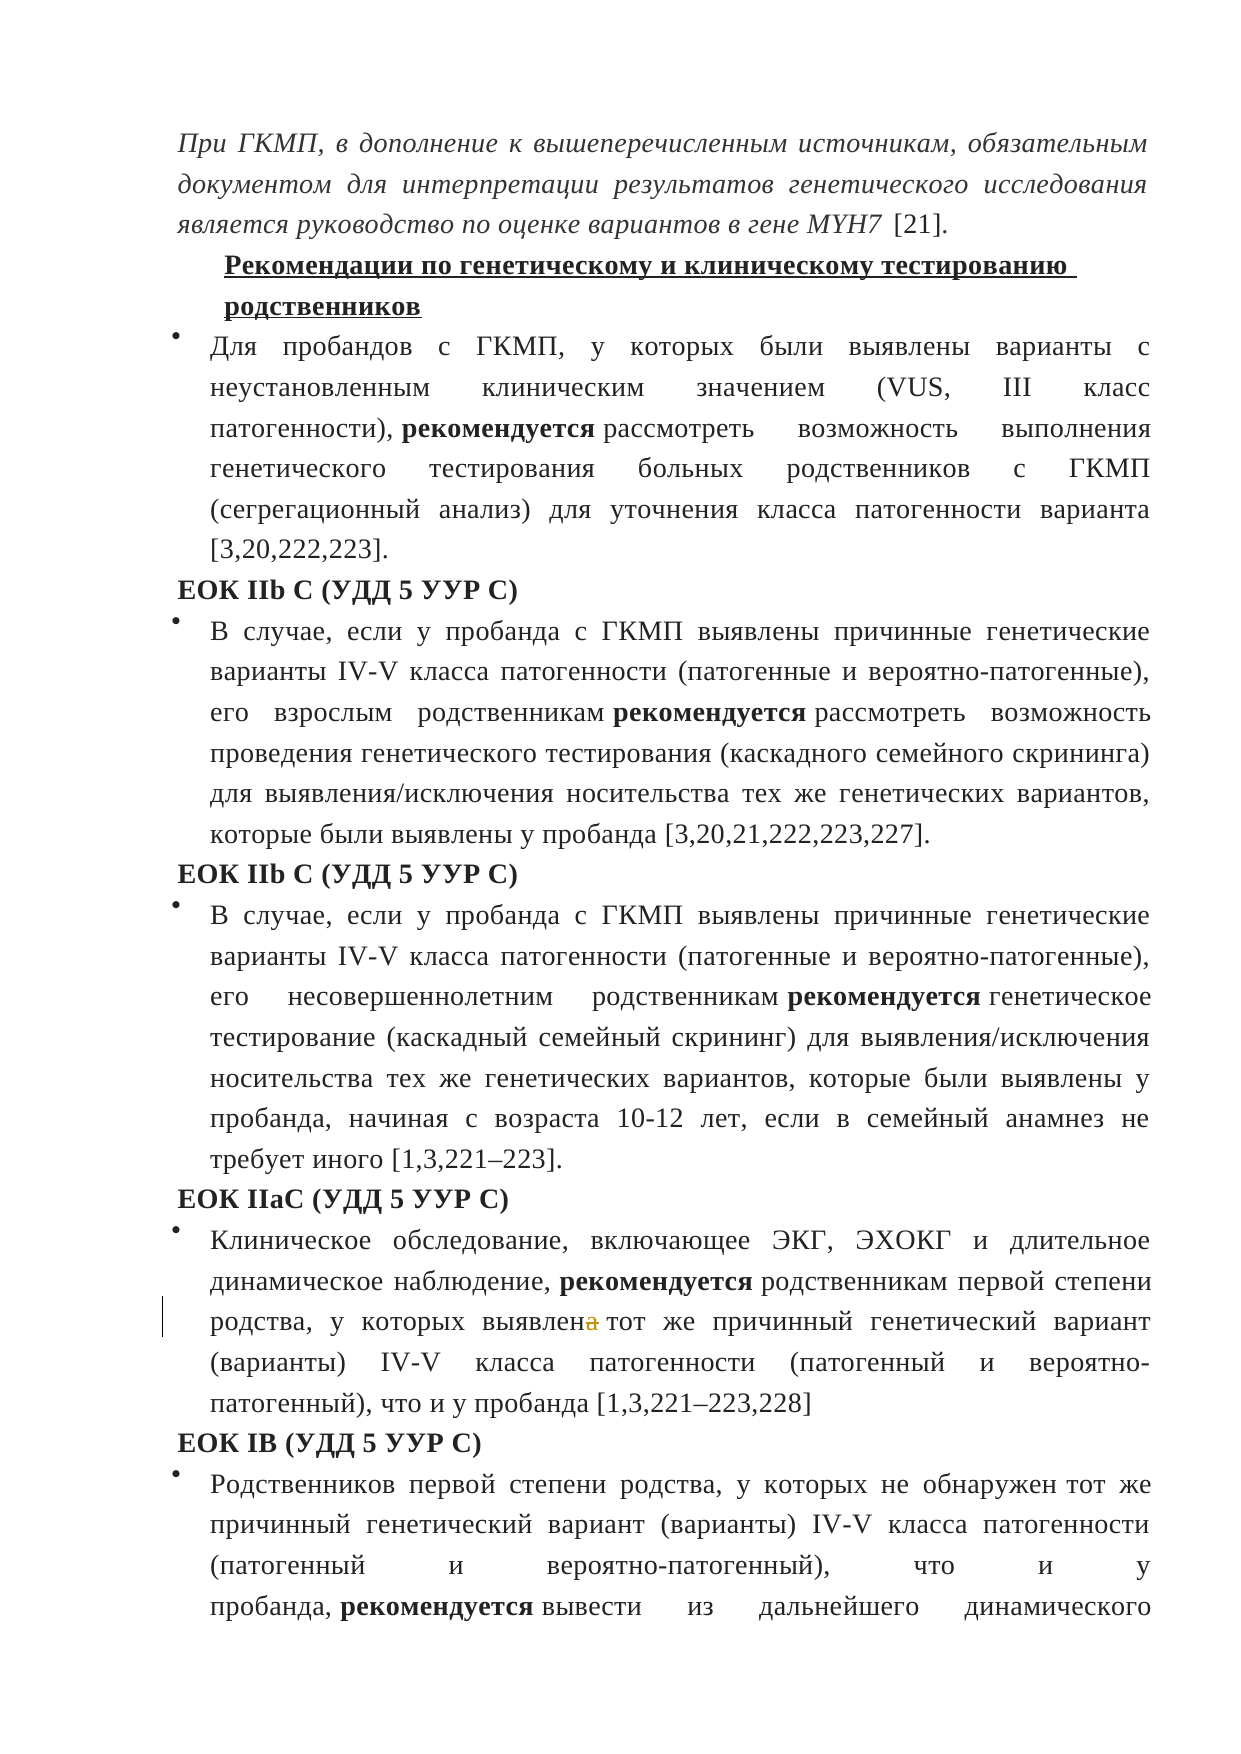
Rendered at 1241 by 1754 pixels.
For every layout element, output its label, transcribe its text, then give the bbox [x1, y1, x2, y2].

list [172, 1459, 1152, 1621]
text ЕОК IIb С (УДД 5 УУР C) [177, 565, 1152, 606]
list Клиническое обследование, включающее ЭКГ, ЭХОКГ и длительное динамическое наблюдение, рекомендуется родственникам первой степени родства, у которых выявлен тот же причинный генетический вариант (варианты) IV-V класса патогенности (патогенный и вероятно-патогенный), что и у пробанда [1,3,221–223,228] [172, 1215, 1152, 1418]
list В случае, если у пробанда с ГКМП выявлены причинные генетические варианты IV-V класса патогенности (патогенные и вероятно-патогенные), его взрослым родственникам рекомендуется рассмотреть возможность проведения генетического тестирования (каскадного семейного скрининга) для выявления/исключения носительства тех же генетических вариантов, которые были выявлены у пробанда [3,20,21,222,223,227]. [172, 606, 1152, 849]
text ЕОК IIаС (УДД 5 УУР С) [177, 1174, 1152, 1215]
list В случае, если у пробанда с ГКМП выявлены причинные генетические варианты IV-V класса патогенности (патогенные и вероятно-патогенные), его несовершеннолетним родственникам рекомендуется генетическое тестирование (каскадный семейный скрининг) для выявления/исключения носительства тех же генетических вариантов, которые были выявлены у пробанда, начиная с возраста 10-12 лет, если в семейный анамнез не требует иного [1,3,221–223]. [172, 890, 1152, 1174]
text ЕОК IB (УДД 5 УУР С) [177, 1418, 1152, 1459]
text Рекомендации по генетическому и клиническому тестированию родственников [224, 240, 1105, 321]
list Для пробандов с ГКМП, у которых были выявлены варианты с неустановленным клиническим значением (VUS, III класс патогенности), рекомендуется рассмотреть возможность выполнения генетического тестирования больных родственников с ГКМП (сегрегационный анализ) для уточнения класса патогенности варианта [3,20,222,223]. [172, 321, 1152, 565]
text ЕОК IIb С (УДД 5 УУР С) [177, 849, 1152, 890]
text При ГКМП, в дополнение к вышеперечисленным источникам, обязательным документом для интерпретации результатов генетического исследования является руководство по оценке вариантов в гене MYH7 [21]. [177, 118, 1152, 240]
